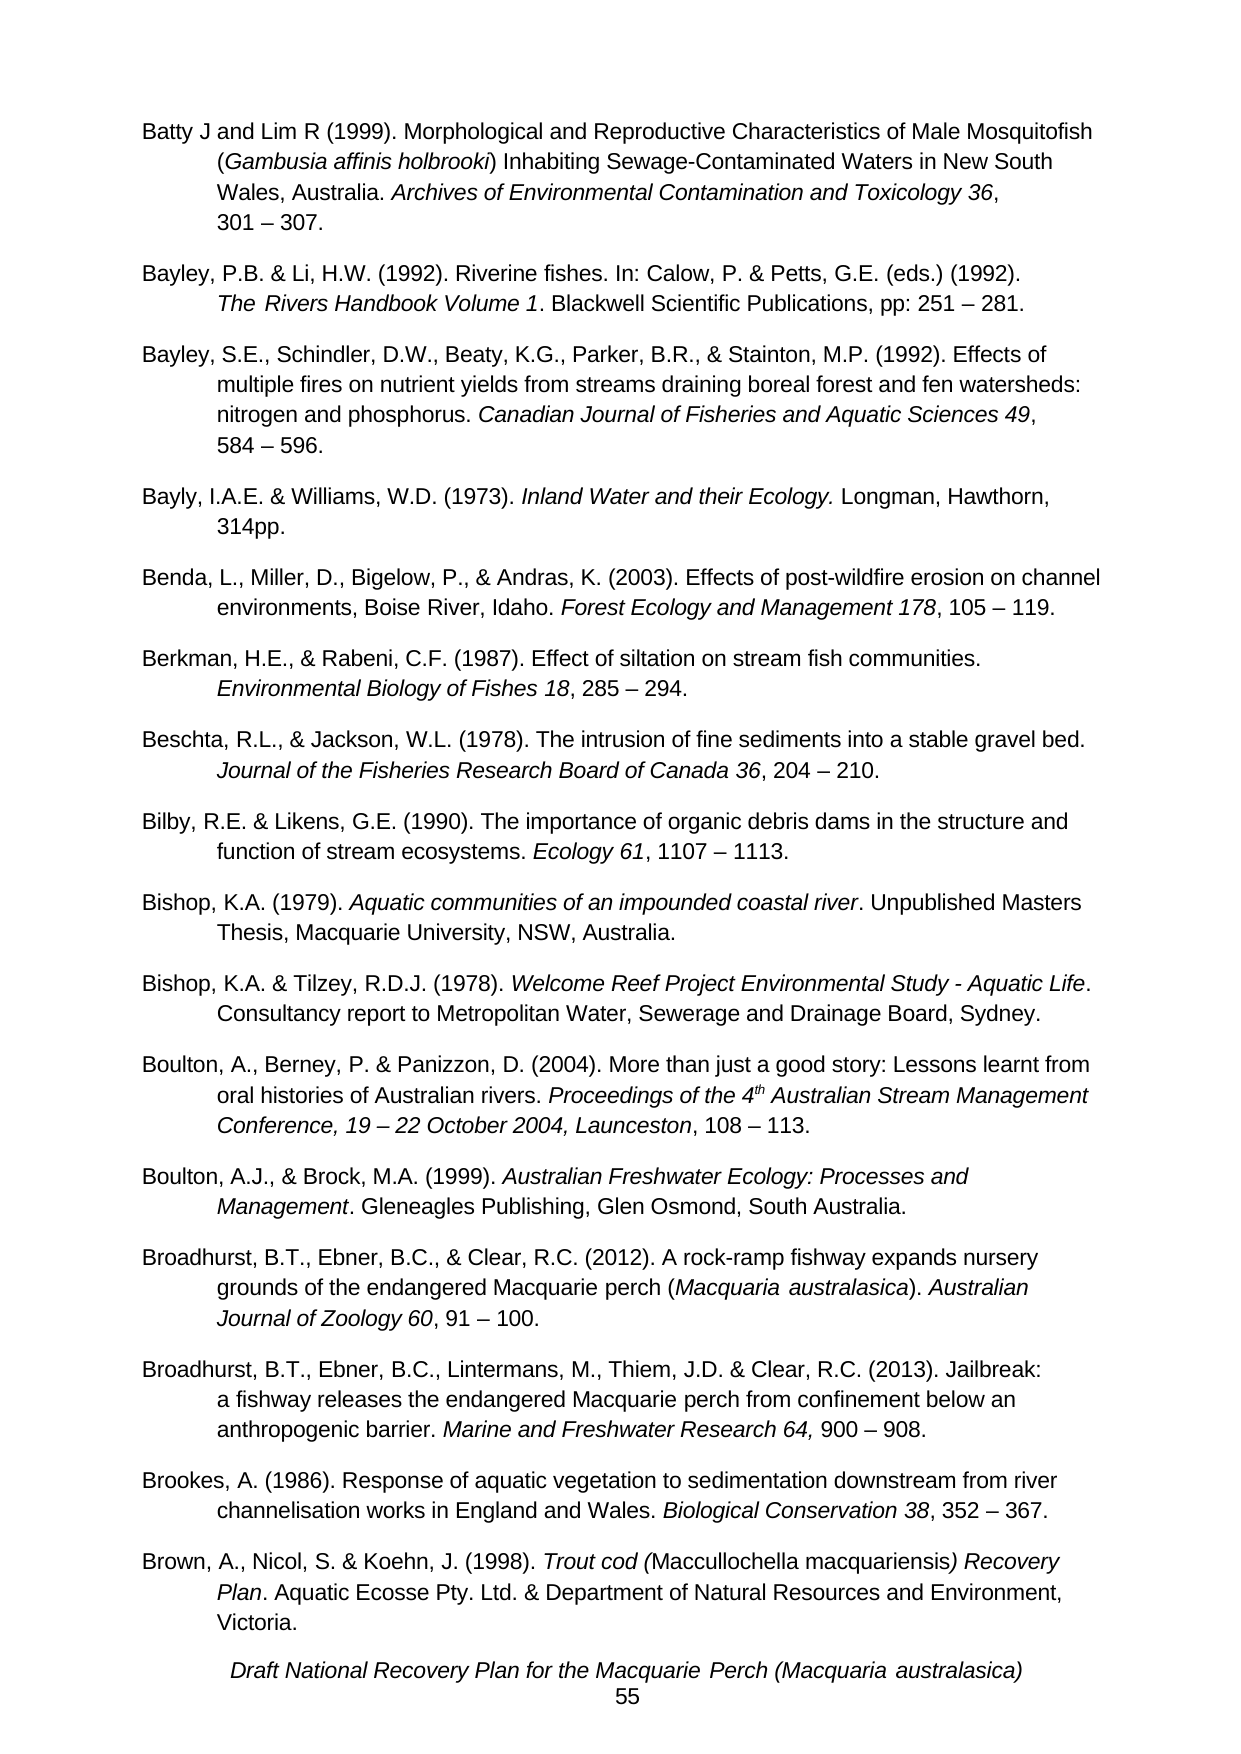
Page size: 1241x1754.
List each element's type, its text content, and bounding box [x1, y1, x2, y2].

text Benda, L., Miller, D., Bigelow, P., & Andras, K. (2003). Effects of post-wildfire erosion on channel environments, Boise River, Idaho. Forest Ecology and Management 178, 105 – 119. [142, 564, 1107, 621]
text Bayley, P.B. & Li, H.W. (1992). Riverine fishes. In: Calow, P. & Petts, G.E. (eds.) (1992). The Rivers Handbook Volume 1. Blackwell Scientific Publications, pp: 251 – 281. [142, 260, 1107, 316]
text Batty J and Lim R (1999). Morphological and Reproductive Characteristics of Male Mosquitofish (Gambusia affinis holbrooki) Inhabiting Sewage-Contaminated Waters in New South Wales, Australia. Archives of Environmental Contamination and Toxicology 36, 301 – 307. [142, 118, 1107, 235]
text Bayly, I.A.E. & Williams, W.D. (1973). Inland Water and their Ecology. Longman, Hawthorn, 314pp. [142, 483, 1107, 539]
text Broadhurst, B.T., Ebner, B.C., Lintermans, M., Thiem, J.D. & Clear, R.C. (2013). Jailbreak: a fishway releases the endangered Macquarie perch from confinement below an anthropogenic barrier. Marine and Freshwater Research 64, 900 – 908. [142, 1356, 1107, 1442]
text Boulton, A., Berney, P. & Panizzon, D. (2004). More than just a good story: Lessons learnt from oral histories of Australian rivers. Proceedings of the 4th Australian Stream Management Conference, 19 – 22 October 2004, Launceston, 108 – 113. [142, 1051, 1107, 1138]
text Berkman, H.E., & Rabeni, C.F. (1987). Effect of siltation on stream fish communities. Environmental Biology of Fishes 18, 285 – 294. [142, 645, 1107, 702]
text Boulton, A.J., & Brock, M.A. (1999). Australian Freshwater Ecology: Processes and Management. Gleneagles Publishing, Glen Osmond, South Australia. [142, 1163, 1107, 1219]
text Bishop, K.A. & Tilzey, R.D.J. (1978). Welcome Reef Project Environmental Study - Aquatic Life. Consultancy report to Metropolitan Water, Sewerage and Drainage Board, Sydney. [142, 970, 1107, 1027]
text Bayley, S.E., Schindler, D.W., Beaty, K.G., Parker, B.R., & Stainton, M.P. (1992). Effects of multiple fires on nutrient yields from streams draining boreal forest and fen watersheds: nitrogen and phosphorus. Canadian Journal of Fisheries and Aquatic Sciences 49, 584 – 596. [142, 341, 1107, 458]
text Bishop, K.A. (1979). Aquatic communities of an impounded coastal river. Unpublished Masters Thesis, Macquarie University, NSW, Australia. [142, 889, 1107, 946]
text Beschta, R.L., & Jackson, W.L. (1978). The intrusion of fine sediments into a stable gravel bed. Journal of the Fisheries Research Board of Canada 36, 204 – 210. [142, 726, 1107, 783]
text Bilby, R.E. & Likens, G.E. (1990). The importance of organic debris dams in the structure and function of stream ecosystems. Ecology 61, 1107 – 1113. [142, 808, 1107, 864]
text Brown, A., Nicol, S. & Koehn, J. (1998). Trout cod (Maccullochella macquariensis) Recovery Plan. Aquatic Ecosse Pty. Ltd. & Department of Natural Resources and Environment, Victoria. [142, 1548, 1107, 1635]
text Broadhurst, B.T., Ebner, B.C., & Clear, R.C. (2012). A rock-ramp fishway expands nursery grounds of the endangered Macquarie perch (Macquaria australasica). Australian Journal of Zoology 60, 91 – 100. [142, 1244, 1107, 1331]
text Brookes, A. (1986). Response of aquatic vegetation to sedimentation downstream from river channelisation works in England and Wales. Biological Conservation 38, 352 – 367. [142, 1467, 1107, 1524]
